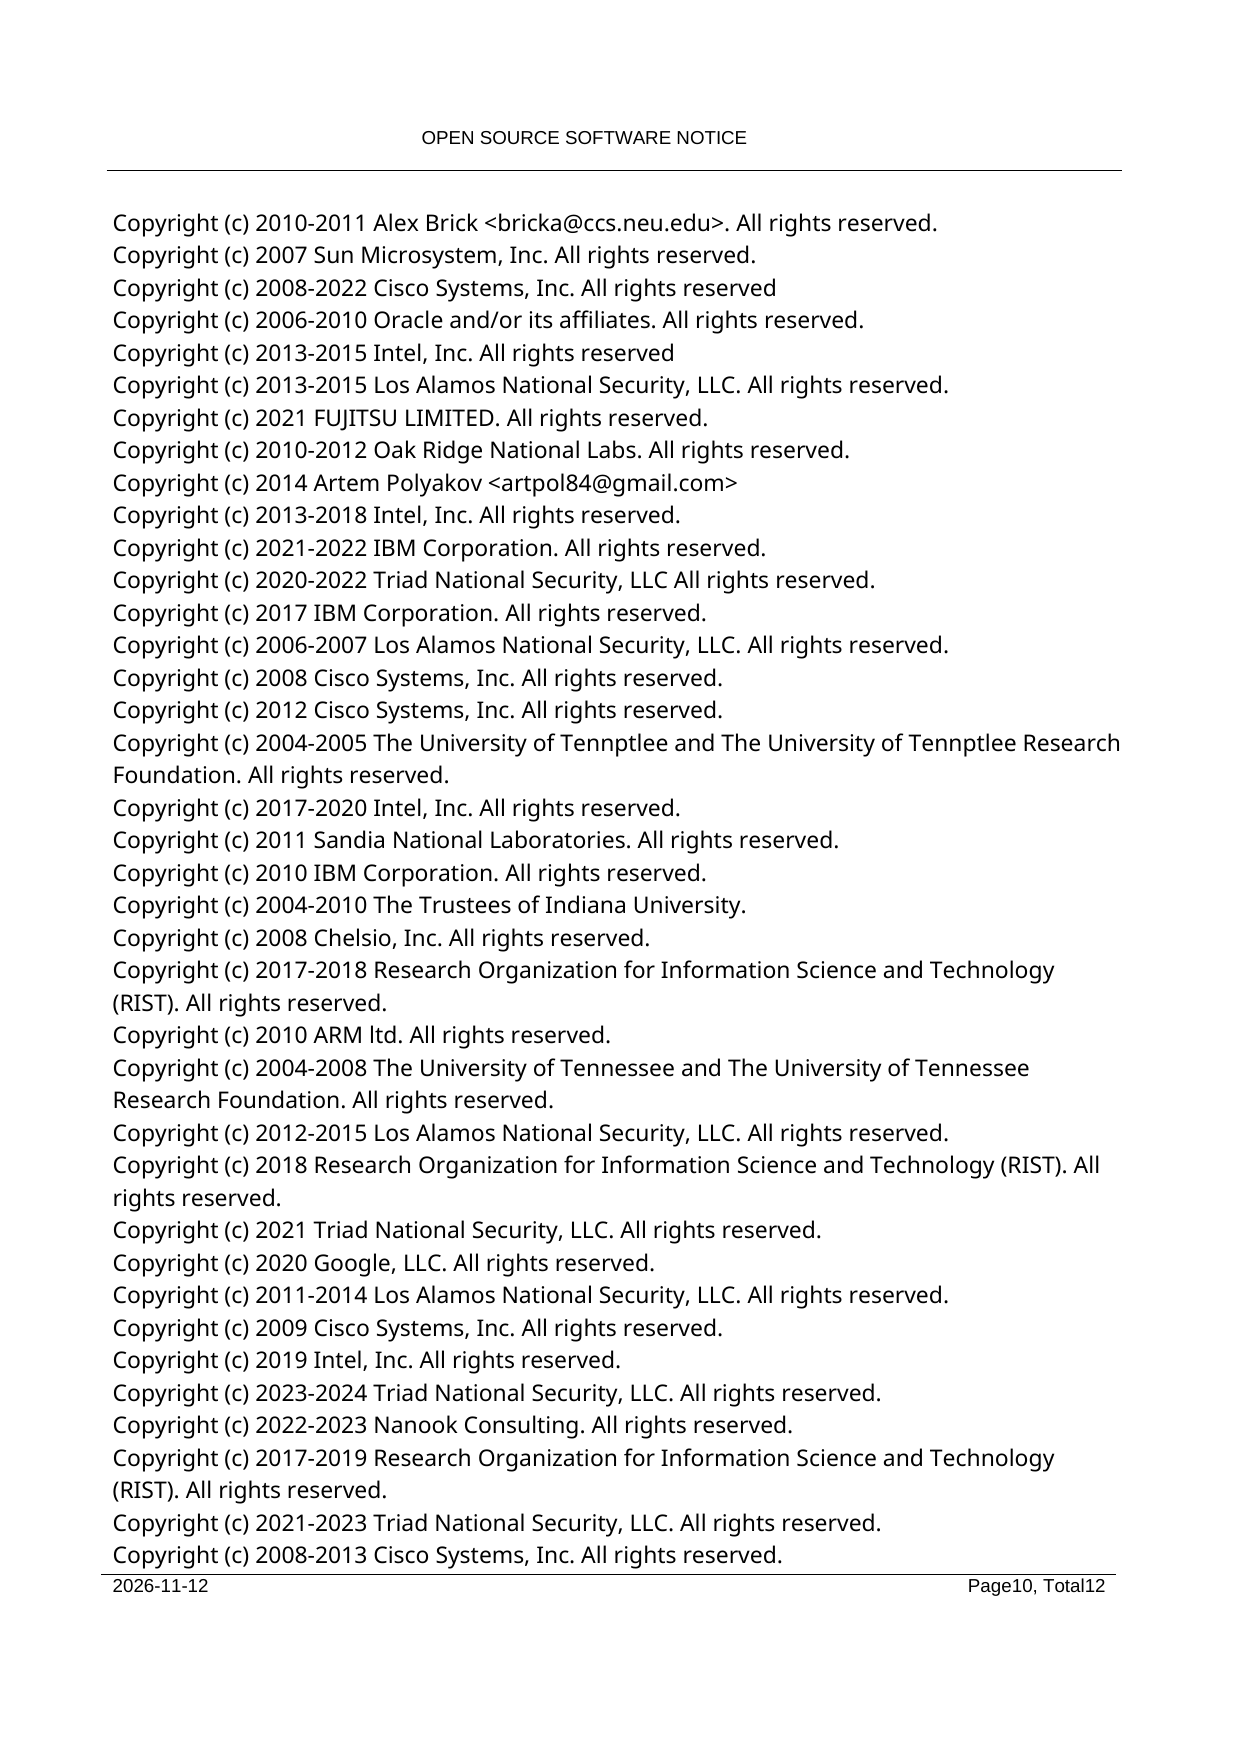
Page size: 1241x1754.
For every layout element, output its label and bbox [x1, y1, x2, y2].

text [112, 206, 1128, 1571]
